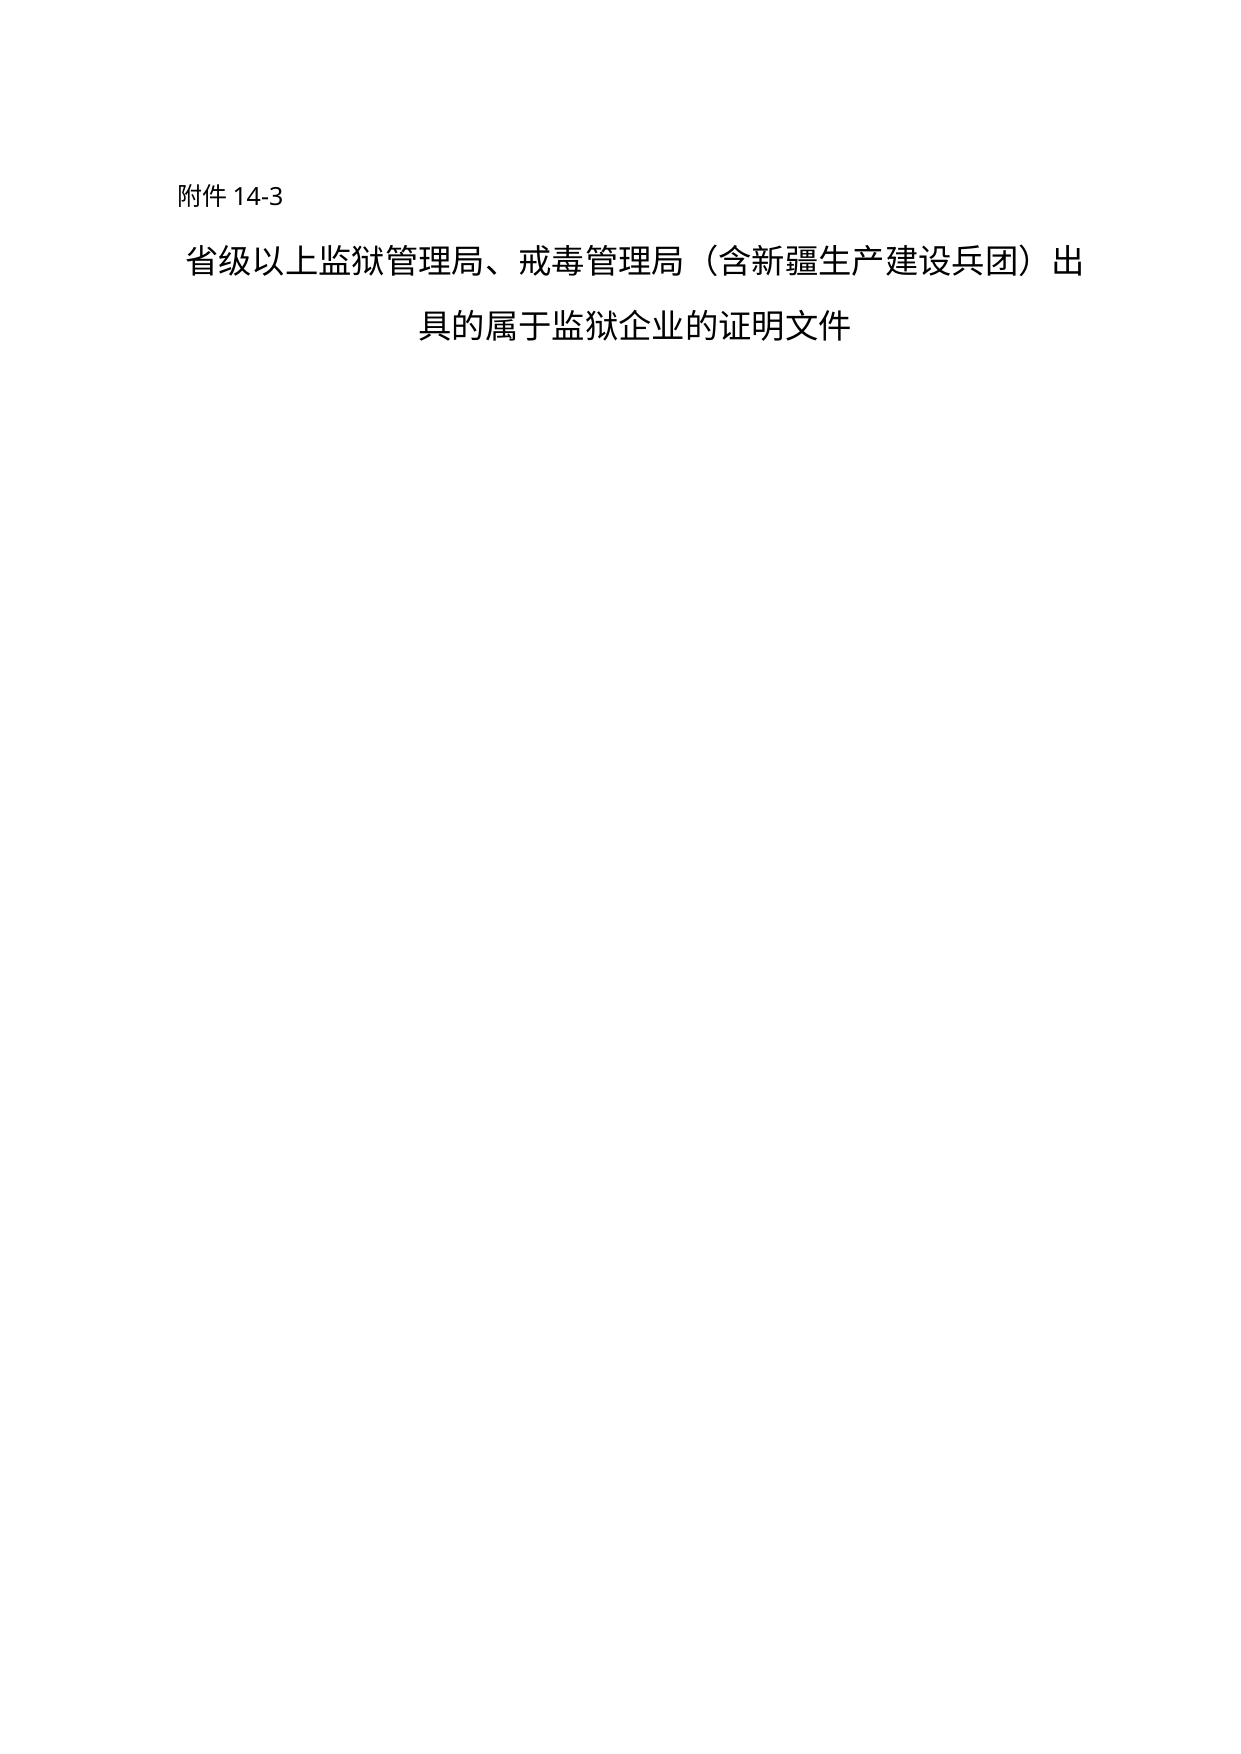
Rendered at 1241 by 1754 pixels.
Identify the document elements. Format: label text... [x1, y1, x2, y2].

text 附件14-3 [177, 162, 1092, 227]
text 省级以上监狱管理局、戒毒管理局（含新疆生产建设兵团）出具的属于监狱企业的证明文件 [177, 227, 1092, 454]
